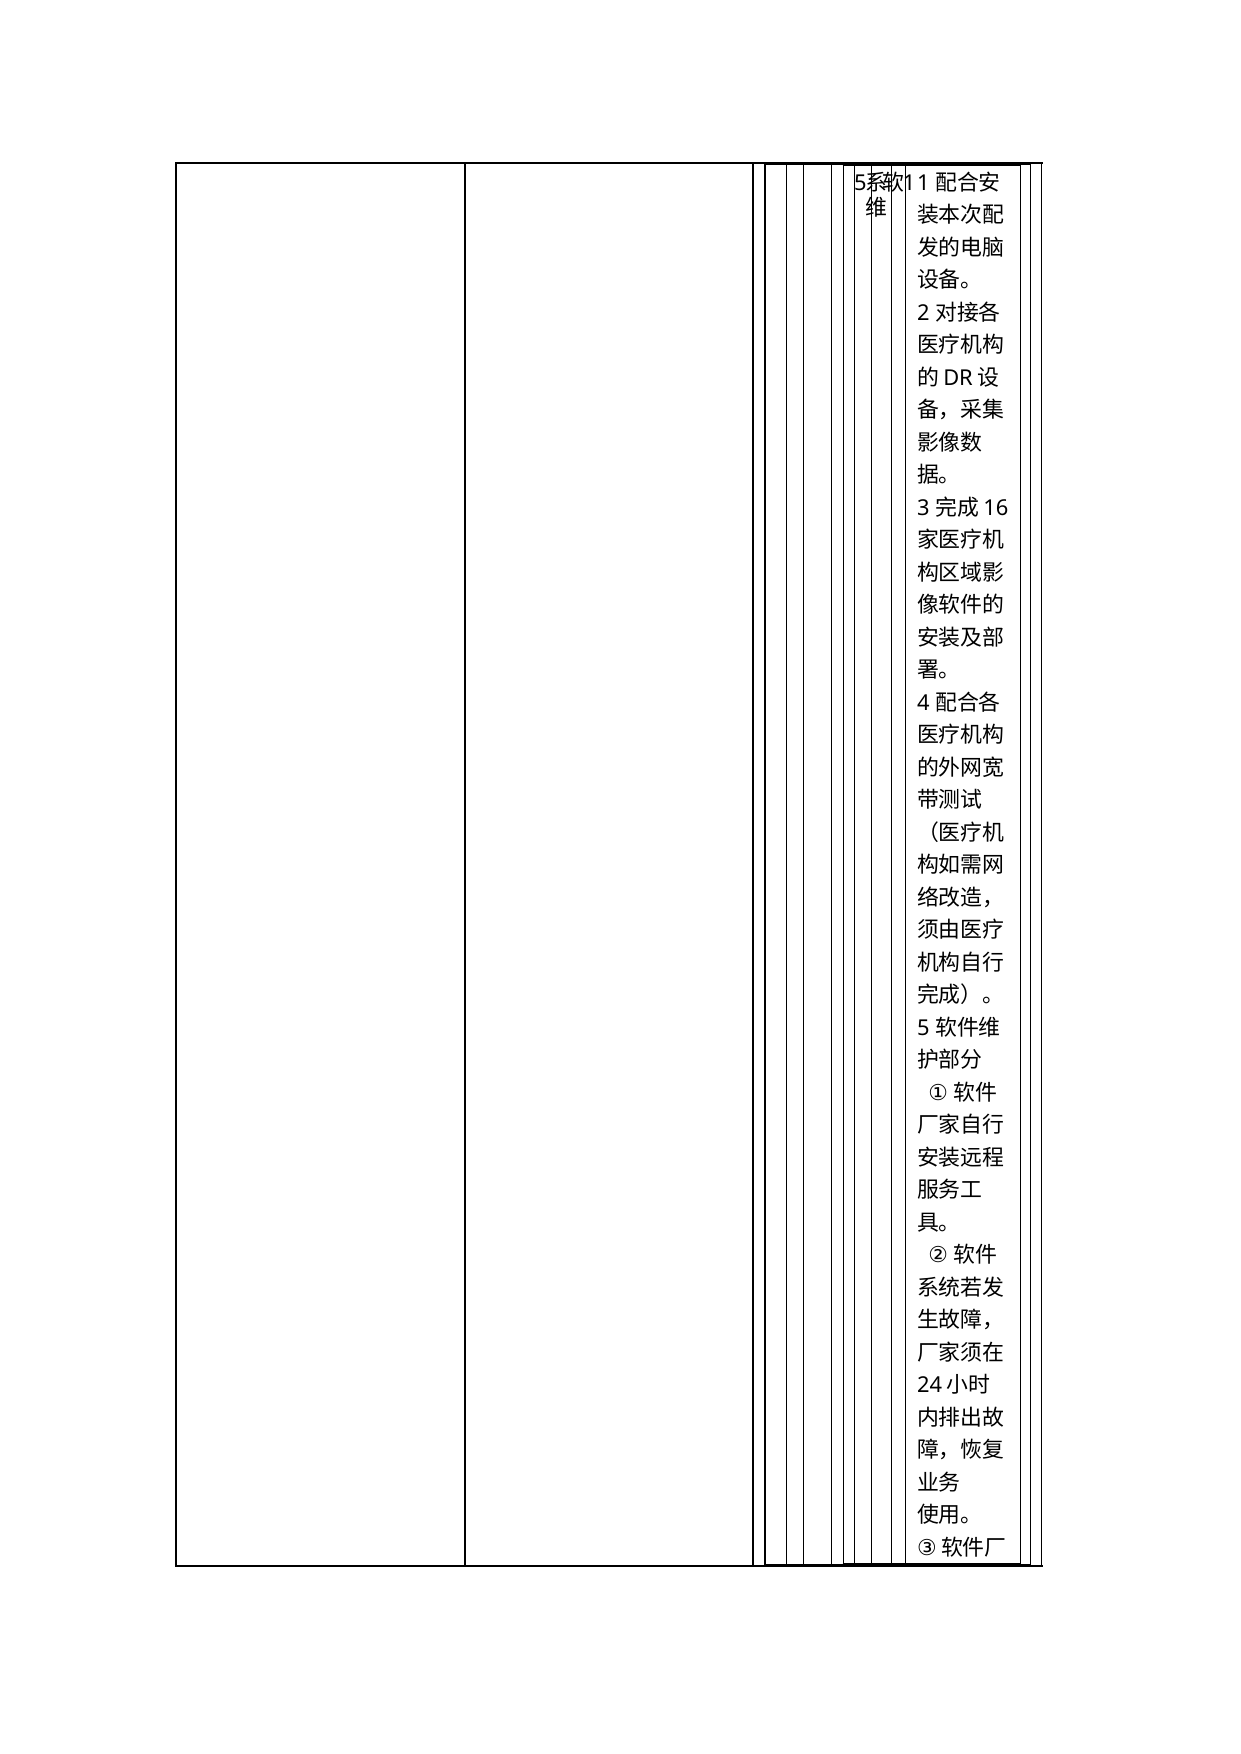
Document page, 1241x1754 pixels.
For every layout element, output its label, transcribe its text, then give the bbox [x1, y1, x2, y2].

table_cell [892, 166, 905, 1563]
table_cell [844, 166, 854, 1563]
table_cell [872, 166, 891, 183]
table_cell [766, 165, 786, 1564]
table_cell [906, 166, 1020, 1563]
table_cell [855, 166, 871, 1563]
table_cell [832, 165, 843, 1564]
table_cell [872, 182, 891, 1563]
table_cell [754, 164, 764, 1565]
table_cell [466, 164, 752, 1565]
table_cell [1021, 165, 1030, 1564]
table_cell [787, 165, 803, 1564]
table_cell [1031, 164, 1041, 1565]
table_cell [804, 165, 831, 1564]
table_cell 1 [177, 164, 464, 1565]
